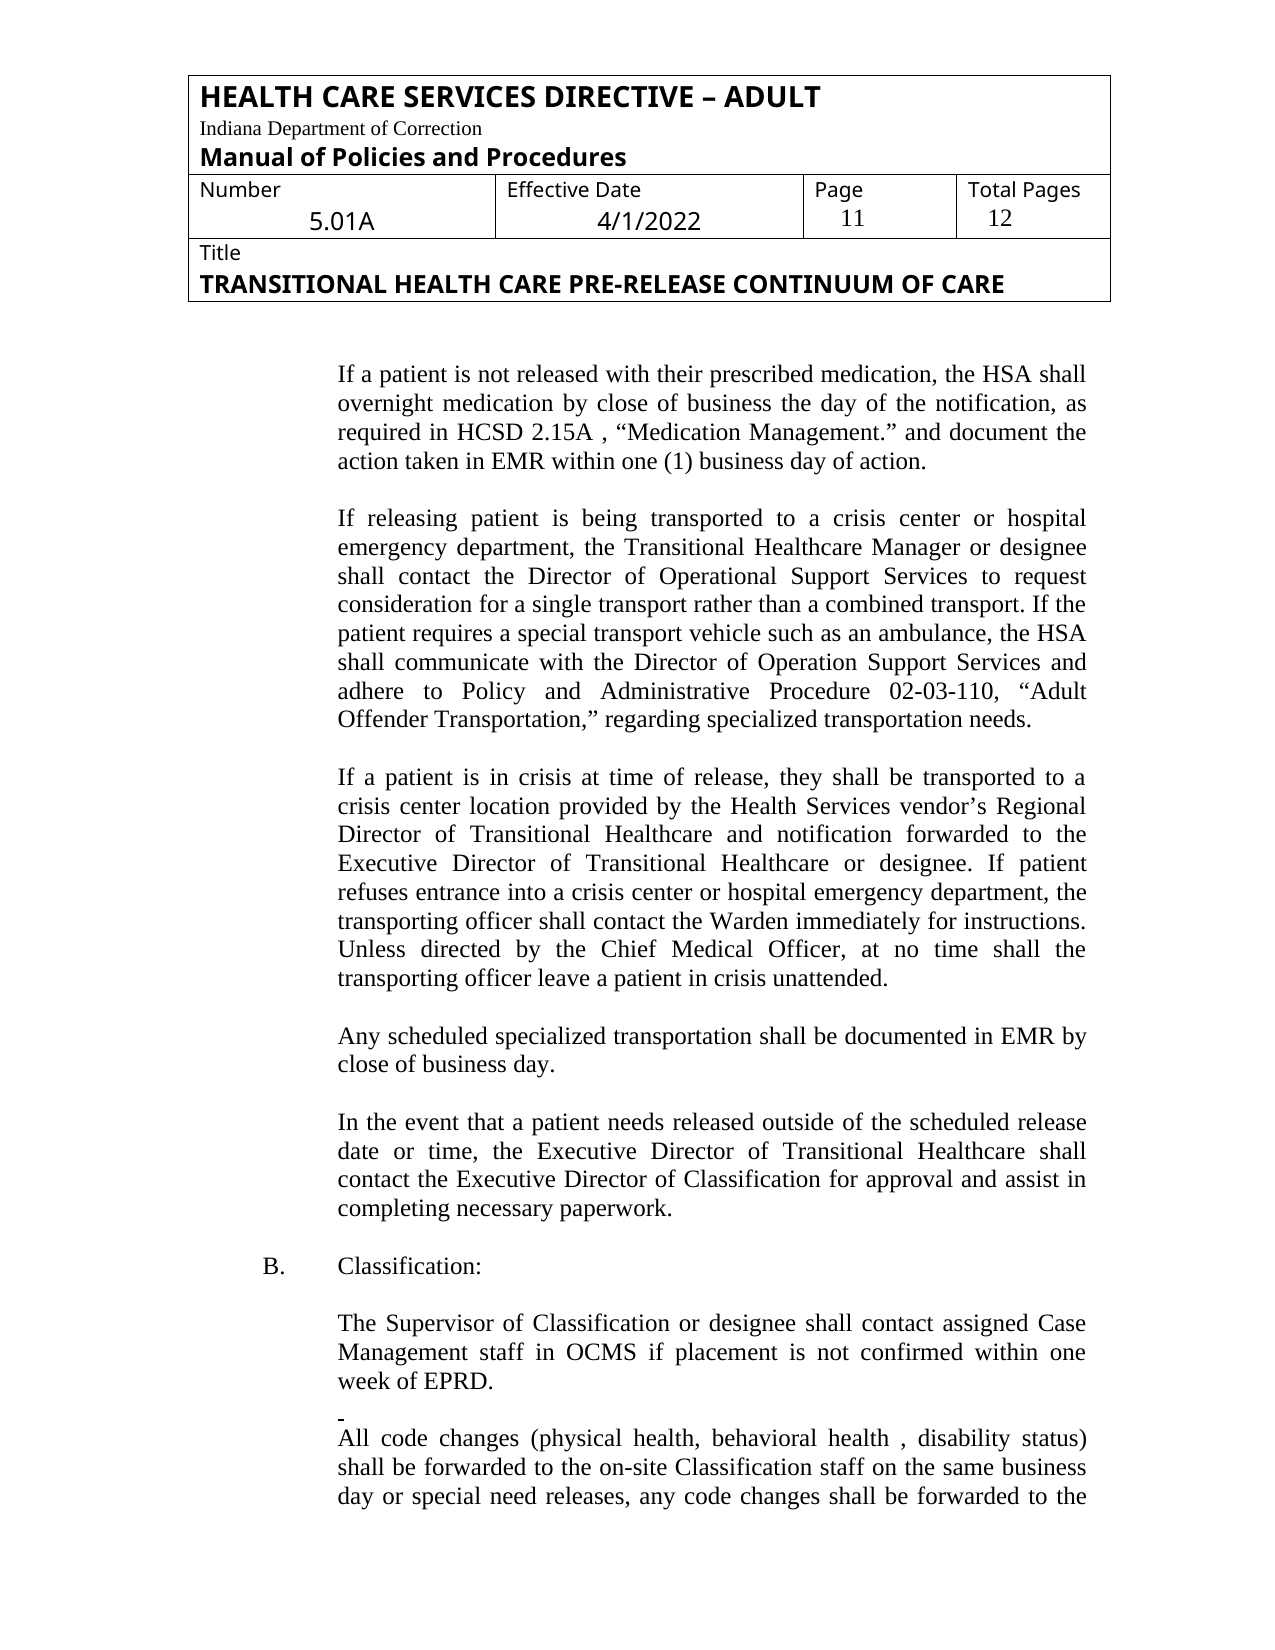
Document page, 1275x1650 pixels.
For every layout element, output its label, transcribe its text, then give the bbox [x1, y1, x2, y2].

text B. Classification: [262, 1251, 1087, 1279]
text If a patient is not released with their prescribed medication, the HSA shall overnight medication by close of business the day of the notification, as required in HCSD 2.15A , “Medication Management.” and document the action taken in EMR within one (1) business day of action. [337, 359, 1087, 474]
text If a patient is in crisis at time of release, they shall be transported to a crisis center location provided by the Health Services vendor’s Regional Director of Transitional Healthcare and notification forwarded to the Executive Director of Transitional Healthcare or designee. If patient refuses entrance into a crisis center or hospital emergency department, the transporting officer shall contact the Warden immediately for instructions. Unless directed by the Chief Medical Officer, at no time shall the transporting officer leave a patient in crisis unattended. [337, 762, 1087, 992]
text In the event that a patient needs released outside of the scheduled release date or time, the Executive Director of Transitional Healthcare shall contact the Executive Director of Classification for approval and assist in completing necessary paperwork. [337, 1107, 1087, 1222]
text The Supervisor of Classification or designee shall contact assigned Case Management staff in OCMS if placement is not confirmed within one week of EPRD. [337, 1308, 1087, 1394]
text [337, 1423, 1087, 1509]
text Any scheduled specialized transportation shall be documented in EMR by close of business day. [337, 1021, 1087, 1078]
text If releasing patient is being transported to a crisis center or hospital emergency department, the Transitional Healthcare Manager or designee shall contact the Director of Operational Support Services to request consideration for a single transport rather than a combined transport. If the patient requires a special transport vehicle such as an ambulance, the HSA shall communicate with the Director of Operation Support Services and adhere to Policy and Administrative Procedure 02-03-110, “Adult Offender Transportation,” regarding specialized transportation needs. [337, 503, 1087, 733]
